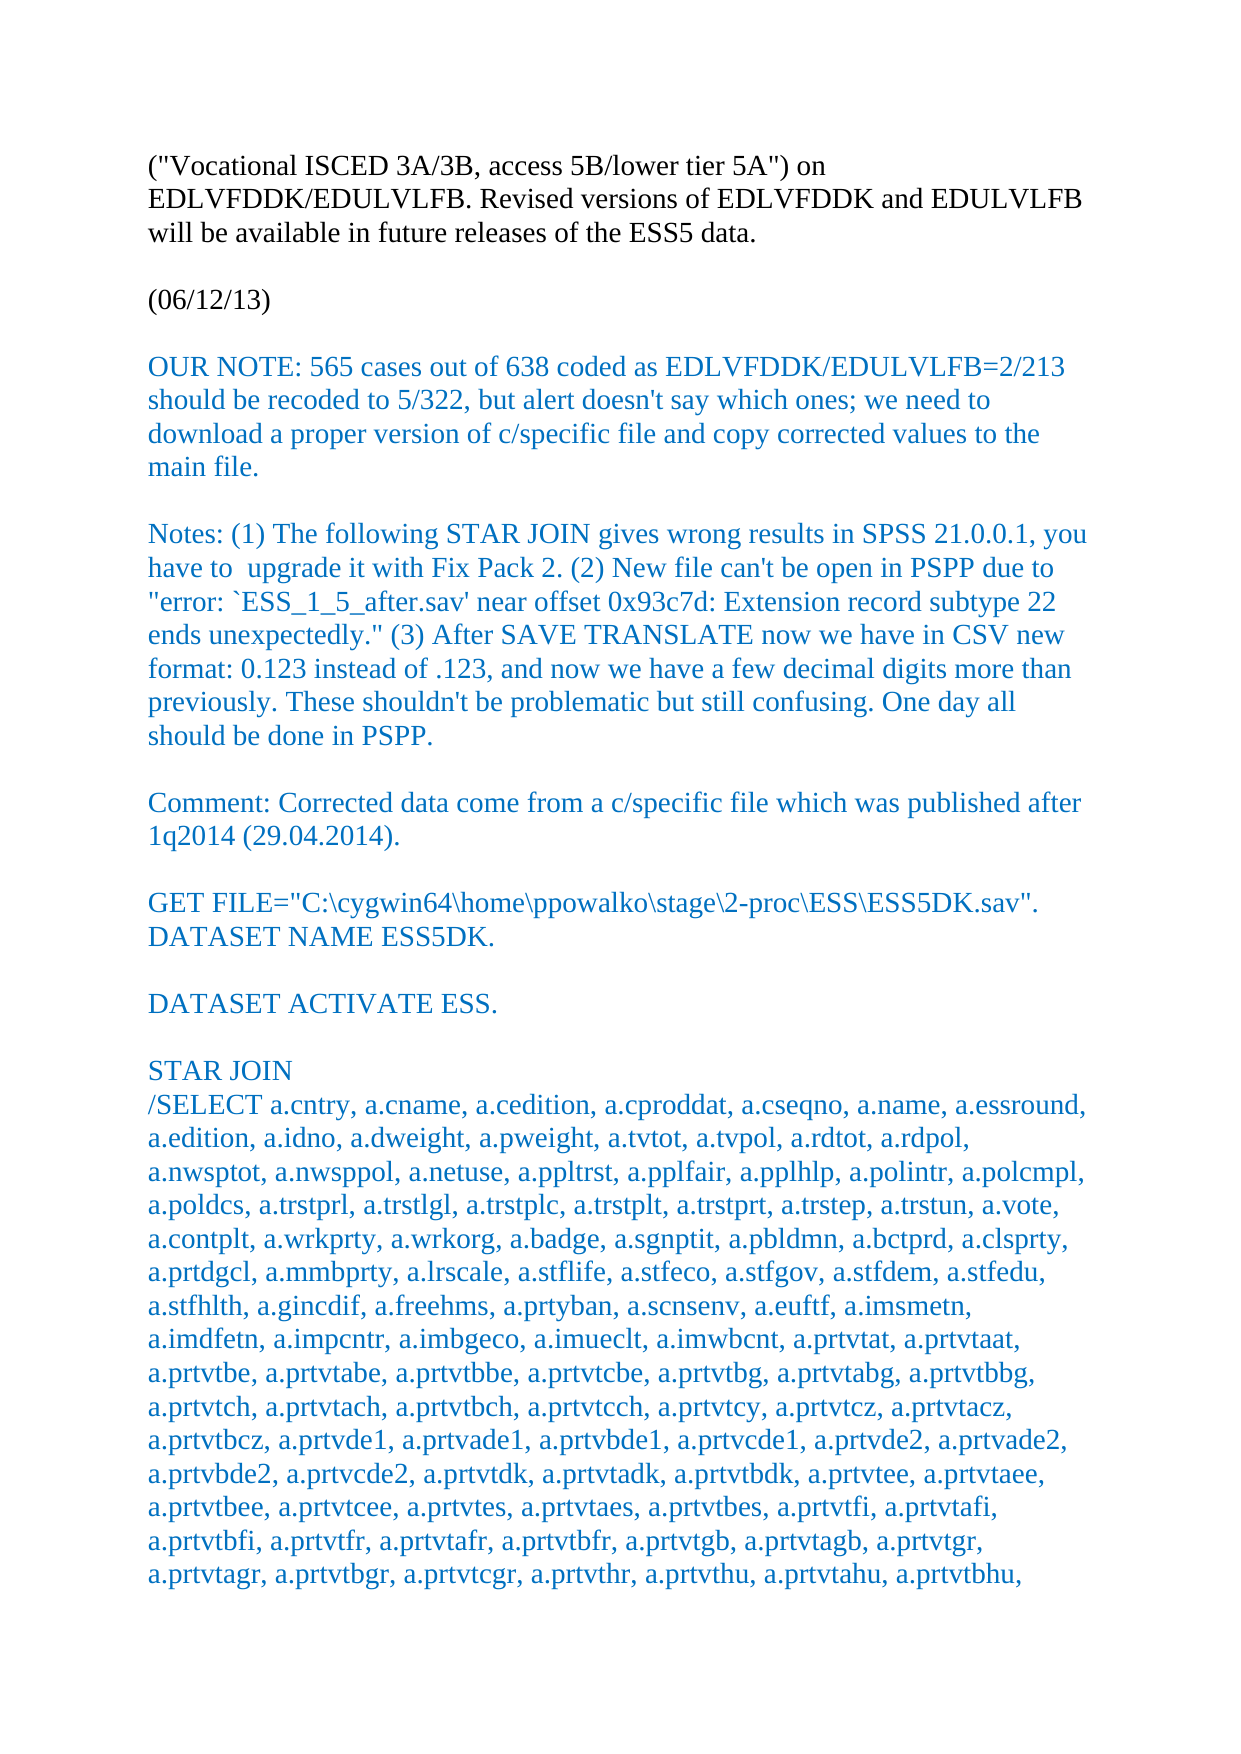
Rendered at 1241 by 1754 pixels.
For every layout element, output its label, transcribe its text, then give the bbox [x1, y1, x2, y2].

text Comment: Corrected data come from a c/specific file which was published after 1q2014 (29.04.2014). [148, 785, 1093, 852]
text STAR JOIN [148, 1053, 1093, 1087]
text GET FILE="C:\cygwin64\home\ppowalko\stage\2-proc\ESS\ESS5DK.sav". [148, 886, 1093, 919]
text Notes: (1) The following STAR JOIN gives wrong results in SPSS 21.0.0.1, you have to upgrade it with Fix Pack 2. (2) New file can't be open in PSPP due to "error: `ESS_1_5_after.sav' near offset 0x93c7d: Extension record subtype 22 ends unexpectedly." (3) After SAVE TRANSLATE now we have in CSV new format: 0.123 instead of .123, and now we have a few decimal digits more than previously. These shouldn't be problematic but still confusing. One day all should be done in PSPP. [148, 517, 1093, 751]
text DATASET NAME ESS5DK. [148, 919, 1093, 953]
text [148, 1087, 1093, 1590]
text OUR NOTE: 565 cases out of 638 coded as EDLVFDDK/EDULVLFB=2/213 should be recoded to 5/322, but alert doesn't say which ones; we need to download a proper version of c/specific file and copy corrected values to the main file. [148, 349, 1093, 483]
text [148, 148, 1093, 248]
text (06/12/13) [148, 282, 1093, 315]
text DATASET ACTIVATE ESS. [148, 986, 1093, 1020]
